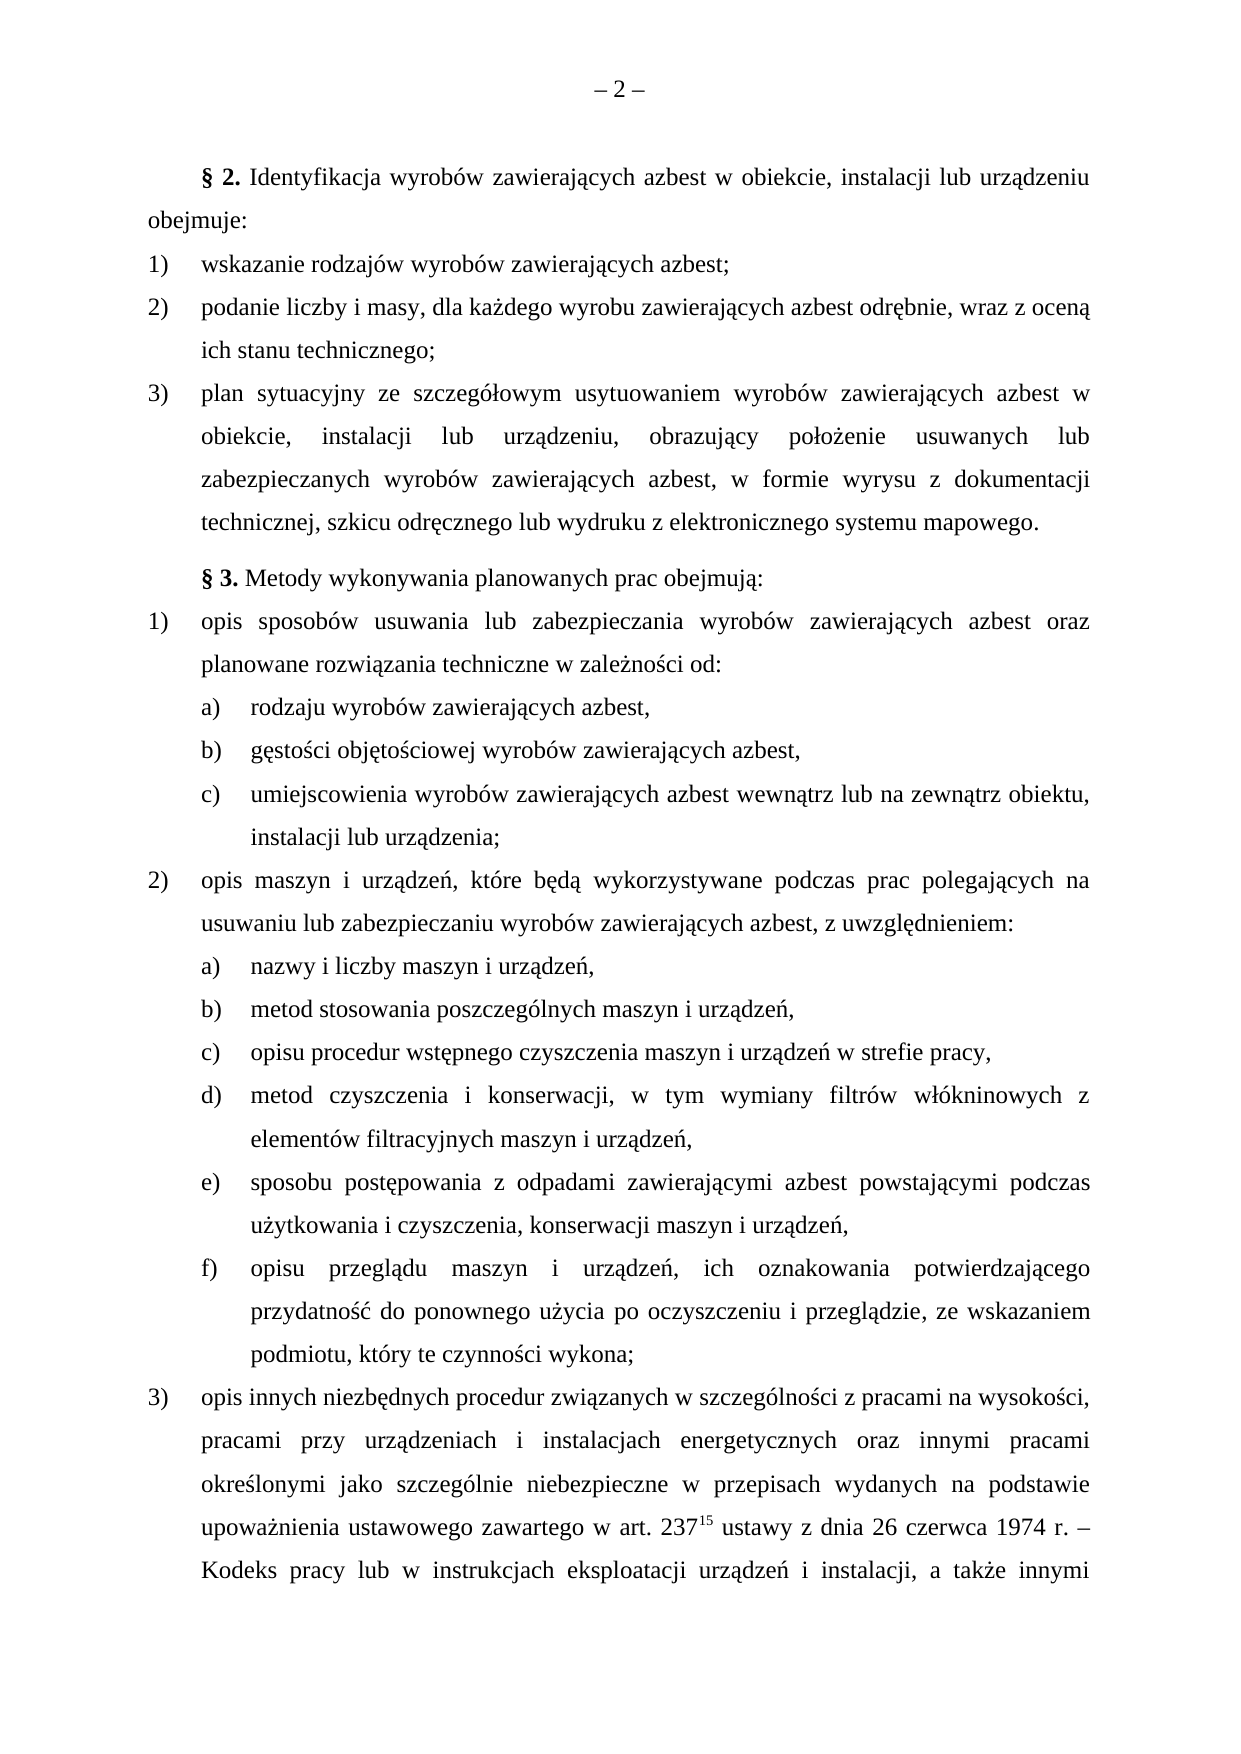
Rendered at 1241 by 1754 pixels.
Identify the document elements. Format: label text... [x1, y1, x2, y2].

text f) opisu przeglądu maszyn i urządzeń, ich oznakowania potwierdzającego przydatność do ponownego użycia po oczyszczeniu i przeglądzie, ze wskazaniem podmiotu, który te czynności wykona; [201, 1253, 1091, 1368]
text § 2. Identyfikacja wyrobów zawierających azbest w obiekcie, instalacji lub urządzeniu obejmuje: [148, 162, 1091, 234]
text 1) opis sposobów usuwania lub zabezpieczania wyrobów zawierających azbest oraz planowane rozwiązania techniczne w zależności od: [148, 606, 1091, 678]
text § 3. Metody wykonywania planowanych prac obejmują: [148, 563, 1091, 592]
text a) rodzaju wyrobów zawierających azbest, [201, 692, 1091, 721]
text b) gęstości objętościowej wyrobów zawierających azbest, [201, 736, 1091, 764]
text d) metod czyszczenia i konserwacji, w tym wymiany filtrów włókninowych z elementów filtracyjnych maszyn i urządzeń, [201, 1081, 1091, 1152]
text b) metod stosowania poszczególnych maszyn i urządzeń, [201, 994, 1091, 1023]
text 1) wskazanie rodzajów wyrobów zawierających azbest; [148, 249, 1091, 277]
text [148, 1382, 1091, 1584]
text c) umiejscowienia wyrobów zawierających azbest wewnątrz lub na zewnątrz obiektu, instalacji lub urządzenia; [201, 779, 1091, 851]
text 2) podanie liczby i masy, dla każdego wyrobu zawierających azbest odrębnie, wraz z oceną ich stanu technicznego; [148, 292, 1091, 364]
text c) opisu procedur wstępnego czyszczenia maszyn i urządzeń w strefie pracy, [201, 1037, 1091, 1066]
text 2) opis maszyn i urządzeń, które będą wykorzystywane podczas prac polegających na usuwaniu lub zabezpieczaniu wyrobów zawierających azbest, z uwzględnieniem: [148, 865, 1091, 937]
text a) nazwy i liczby maszyn i urządzeń, [201, 951, 1091, 980]
text e) sposobu postępowania z odpadami zawierającymi azbest powstającymi podczas użytkowania i czyszczenia, konserwacji maszyn i urządzeń, [201, 1167, 1091, 1239]
text 3) plan sytuacyjny ze szczegółowym usytuowaniem wyrobów zawierających azbest w obiekcie, instalacji lub urządzeniu, obrazujący położenie usuwanych lub zabezpieczanych wyrobów zawierających azbest, w formie wyrysu z dokumentacji technicznej, szkicu odręcznego lub wydruku z elektronicznego systemu mapowego. [148, 378, 1091, 536]
